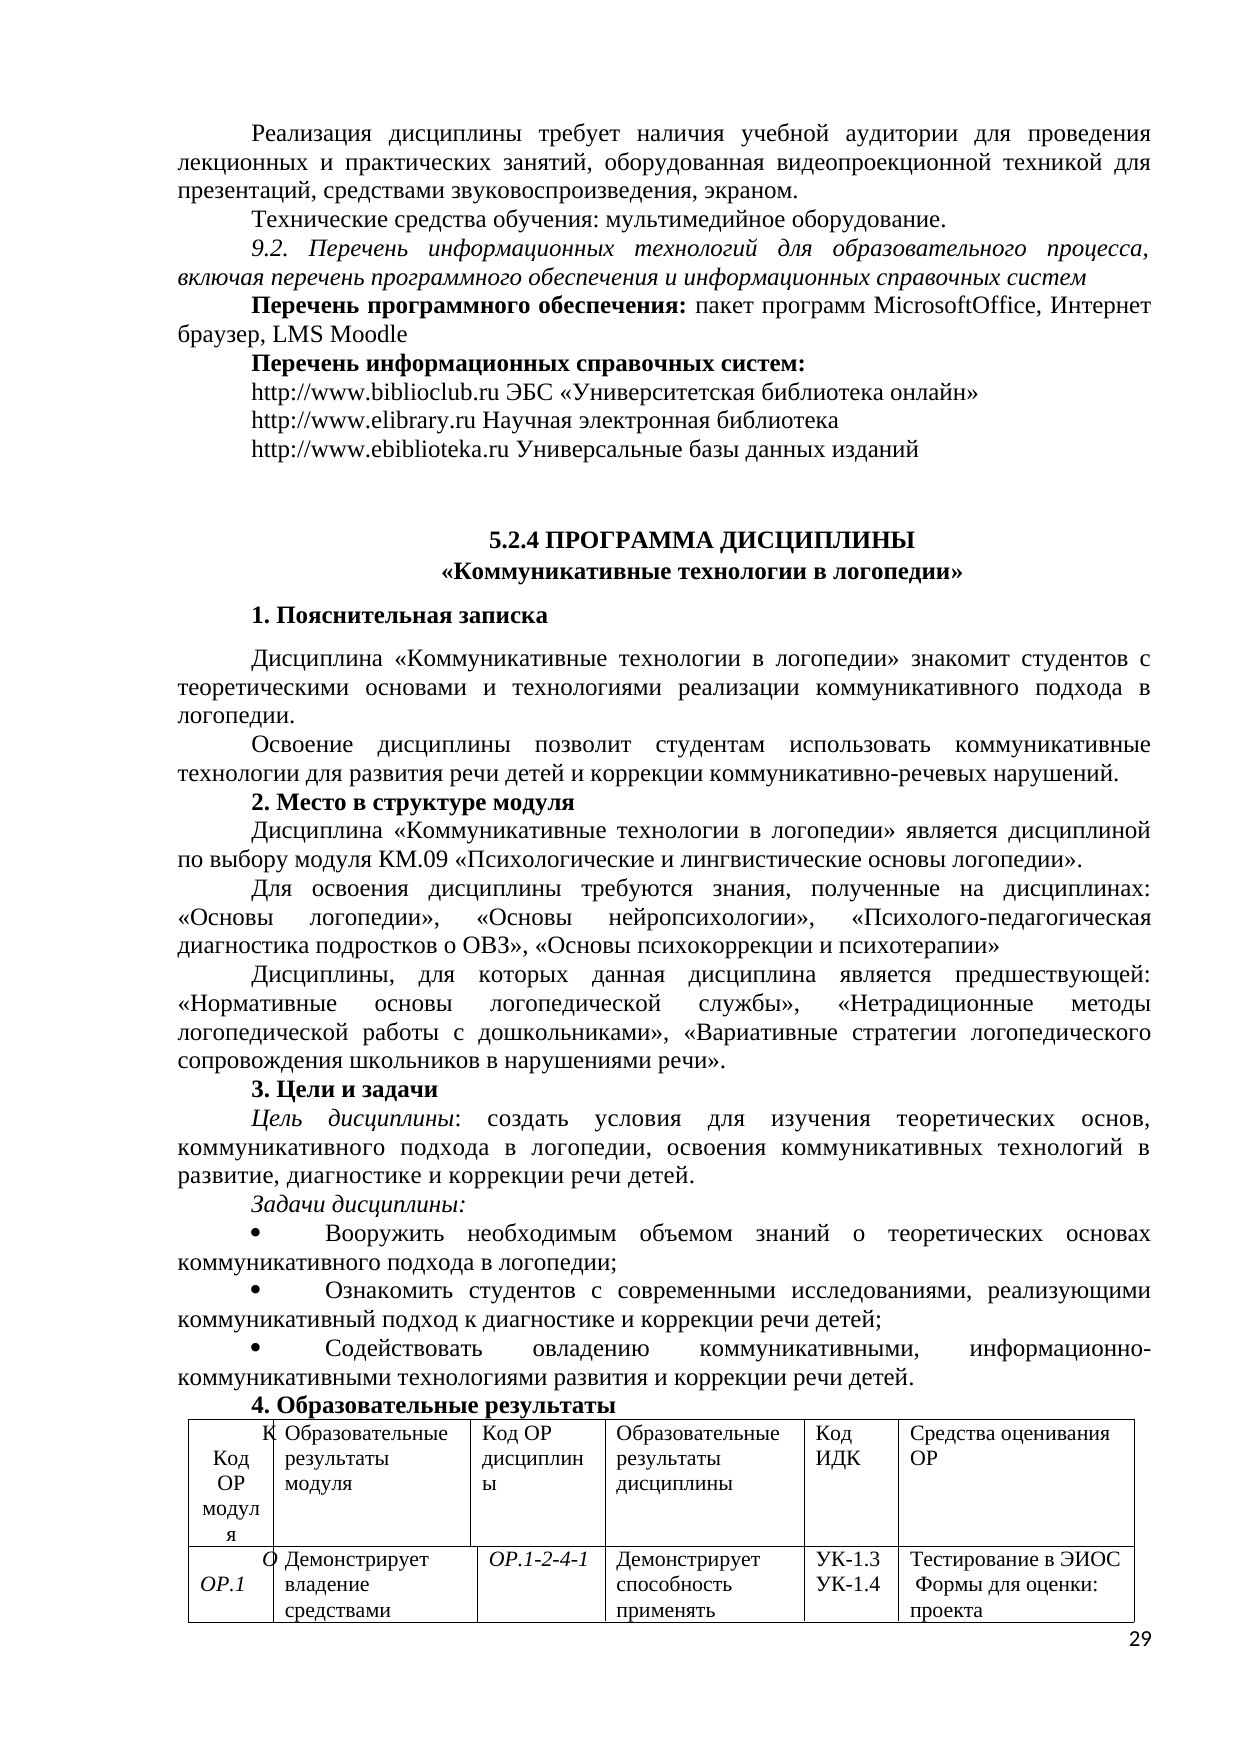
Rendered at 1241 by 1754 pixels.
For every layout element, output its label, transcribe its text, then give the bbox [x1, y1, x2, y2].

text Дисциплины, для которых данная дисциплина является предшествующей: «Нормативные основы логопедической службы», «Нетрадиционные методы логопедической работы с дошкольниками», «Вариативные стратегии логопедического сопровождения школьников в нарушениями речи». [177, 959, 1152, 1074]
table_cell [899, 1547, 1134, 1622]
list 5.2.4 ПРограмма дисциплины [252, 525, 1152, 554]
text Дисциплина «Коммуникативные технологии в логопедии» является дисциплиной по выбору модуля КМ.09 «Психологические и лингвистические основы логопедии». [177, 815, 1152, 873]
table_cell ООР.1 [189, 1547, 273, 1622]
text Дисциплина «Коммуникативные технологии в логопедии» знакомит студентов с теоретическими основами и технологиями реализации коммуникативного подхода в логопедии. [177, 643, 1152, 729]
text Цель дисциплины: создать условия для изучения теоретических основ, коммуникативного подхода в логопедии, освоения коммуникативных технологий в развитие, диагностике и коррекции речи детей. [177, 1103, 1152, 1189]
list Содействовать овладению коммуникативными, информационно-коммуникативными технологиями развития и коррекции речи детей. [177, 1333, 1152, 1390]
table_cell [274, 1547, 477, 1622]
list Вооружить необходимым объемом знаний о теоретических основах коммуникативного подхода в логопедии; [177, 1218, 1152, 1275]
text Реализация дисциплины требует наличия учебной аудитории для проведения лекционных и практических занятий, оборудованная видеопроекционной техникой для презентаций, средствами звуковоспроизведения, экраном. [177, 118, 1152, 204]
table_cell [605, 1547, 804, 1622]
text 1. Пояснительная записка [177, 600, 1152, 628]
text 4. Образовательные результаты [177, 1390, 1152, 1419]
text Технические средства обучения: мультимедийное оборудование. [177, 204, 1152, 233]
text 2. Место в структуре модуля [177, 787, 1152, 815]
text Перечень программного обеспечения: пакет программ MicrosoftOffice, Интернет браузер, LMS Moodle [177, 291, 1152, 348]
table_header Образовательные результаты модуля [274, 1420, 470, 1546]
table_header Средства оценивания ОР [899, 1420, 1134, 1546]
table_header Код ОР дисциплины [471, 1420, 605, 1546]
table_cell УК-1.3 УК-1.4 [804, 1547, 898, 1622]
text http://www.biblioclub.ru ЭБС «Университетская библиотека онлайн» [177, 377, 1152, 406]
list Ознакомить студентов с современными исследованиями, реализующими коммуникативный подход к диагностике и коррекции речи детей; [177, 1275, 1152, 1333]
list «Коммуникативные технологии в логопедии» [252, 556, 1152, 585]
table_header Код ИДК [805, 1420, 898, 1546]
text http://www.elibrary.ru Научная электронная библиотека [177, 406, 1152, 434]
text Для освоения дисциплины требуются знания, полученные на дисциплинах: «Основы логопедии», «Основы нейропсихологии», «Психолого-педагогическая диагностика подростков о ОВЗ», «Основы психокоррекции и психотерапии» [177, 873, 1152, 959]
text Освоение дисциплины позволит студентам использовать коммуникативные технологии для развития речи детей и коррекции коммуникативно-речевых нарушений. [177, 729, 1152, 787]
text 9.2. Перечень информационных технологий для образовательного процесса, включая перечень программного обеспечения и информационных справочных систем [177, 233, 1152, 291]
table_header ККод ОР модуля [189, 1420, 273, 1546]
text http://www.ebiblioteka.ru Универсальные базы данных изданий [177, 434, 1152, 463]
text Перечень информационных справочных систем: [177, 348, 1152, 377]
table_header Образовательные результаты дисциплины [606, 1420, 804, 1546]
text Задачи дисциплины: [177, 1189, 1152, 1218]
table_cell ОР.1-2-4-1 [478, 1547, 605, 1622]
text 3. Цели и задачи [177, 1074, 1152, 1103]
